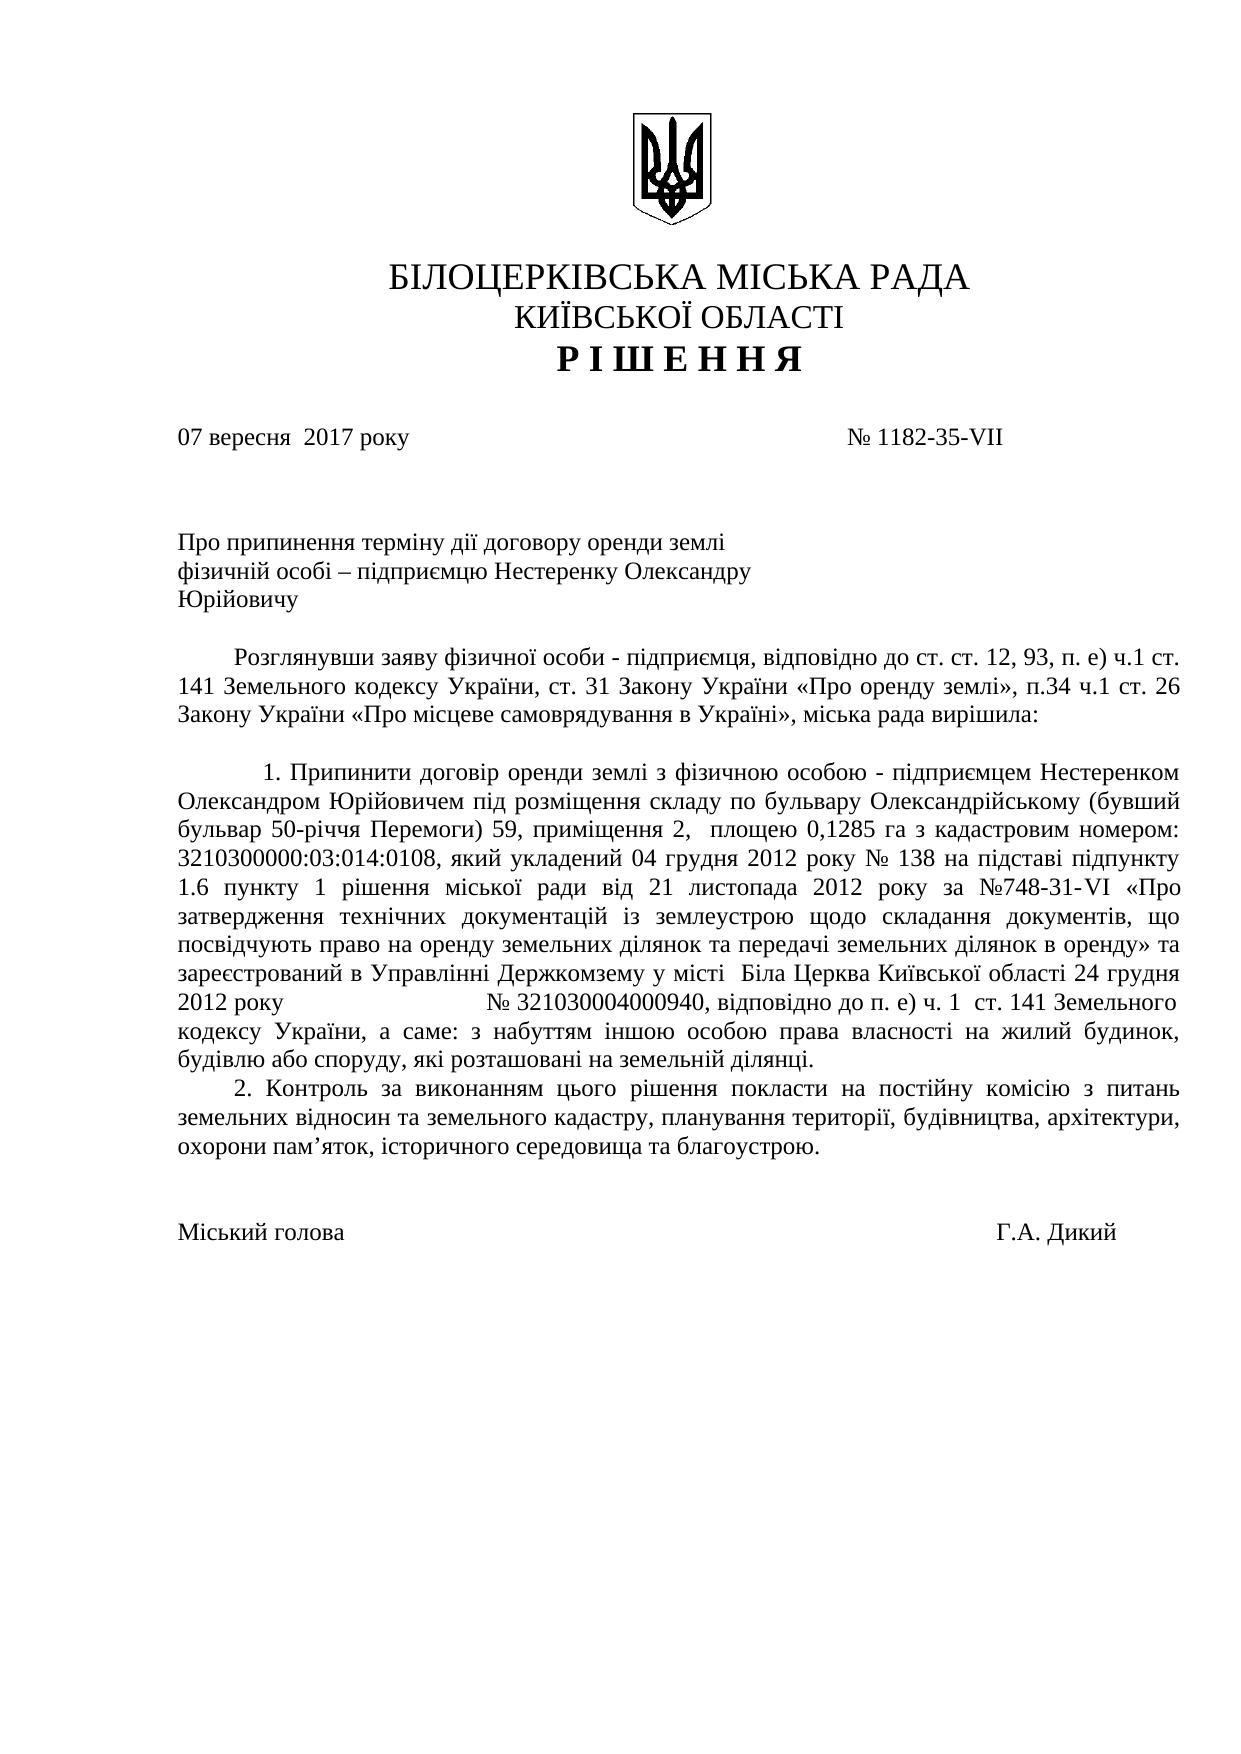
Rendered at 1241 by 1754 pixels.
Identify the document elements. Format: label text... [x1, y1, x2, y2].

text Міський голова Г.А. Дикий [177, 1217, 1181, 1246]
picture [627, 106, 721, 233]
text Юрійовичу [177, 584, 1181, 613]
text 2. Контроль за виконанням цього рішення покласти на постійну комісію з питань земельних відносин та земельного кадастру, планування території, будівництва, архітектури, охорони пам’яток, історичного середовища та благоустрою. [177, 1073, 1181, 1159]
text Розглянувши заяву фізичної особи - підприємця, відповідно до ст. ст. 12, 93, п. е) ч.1 ст. 141 Земельного кодексу України, ст. 31 Закону України «Про оренду землі», п.34 ч.1 ст. 26 Закону України «Про місцеве самоврядування в Україні», міська рада вирішила: [177, 642, 1181, 728]
text Про припинення терміну дії договору оренди землі [177, 527, 1181, 556]
text КИЇВСЬКОЇ ОБЛАСТІ [177, 298, 1181, 336]
text 1. Припинити договір оренди землі з фізичною особою - підприємцем Нестеренком Олександром Юрійовичем під розміщення складу по бульвару Олександрійському (бувший бульвар 50-річчя Перемоги) 59, приміщення 2, площею 0,1285 га з кадастровим номером: 3210300000:03:014:0108, який укладений 04 грудня 2012 року № 138 на підставі підпункту 1.6 пункту 1 рішення міської ради від 21 листопада 2012 року за №748-31-VI «Про затвердження технічних документацій із землеустрою щодо складання документів, що посвідчують право на оренду земельних ділянок та передачі земельних ділянок в оренду» та зареєстрований в Управлінні Держкомзему у місті Біла Церква Київської області 24 грудня 2012 року № 321030004000940, відповідно до п. е) ч. 1 ст. 141 Земельного кодексу України, а саме: з набуттям іншою особою права власності на жилий будинок, будівлю або споруду, які розташовані на земельній ділянці. [177, 757, 1181, 1073]
text 07 вересня 2017 року № 1182-35-VII [177, 422, 1181, 451]
text БІЛОЦЕРКІВСЬКА МІСЬКА РАДА [177, 255, 1181, 298]
text Р І Ш Е Н Н Я [177, 336, 1181, 379]
text фізичній особі – підприємцю Нестеренку Олександру [177, 556, 1181, 584]
